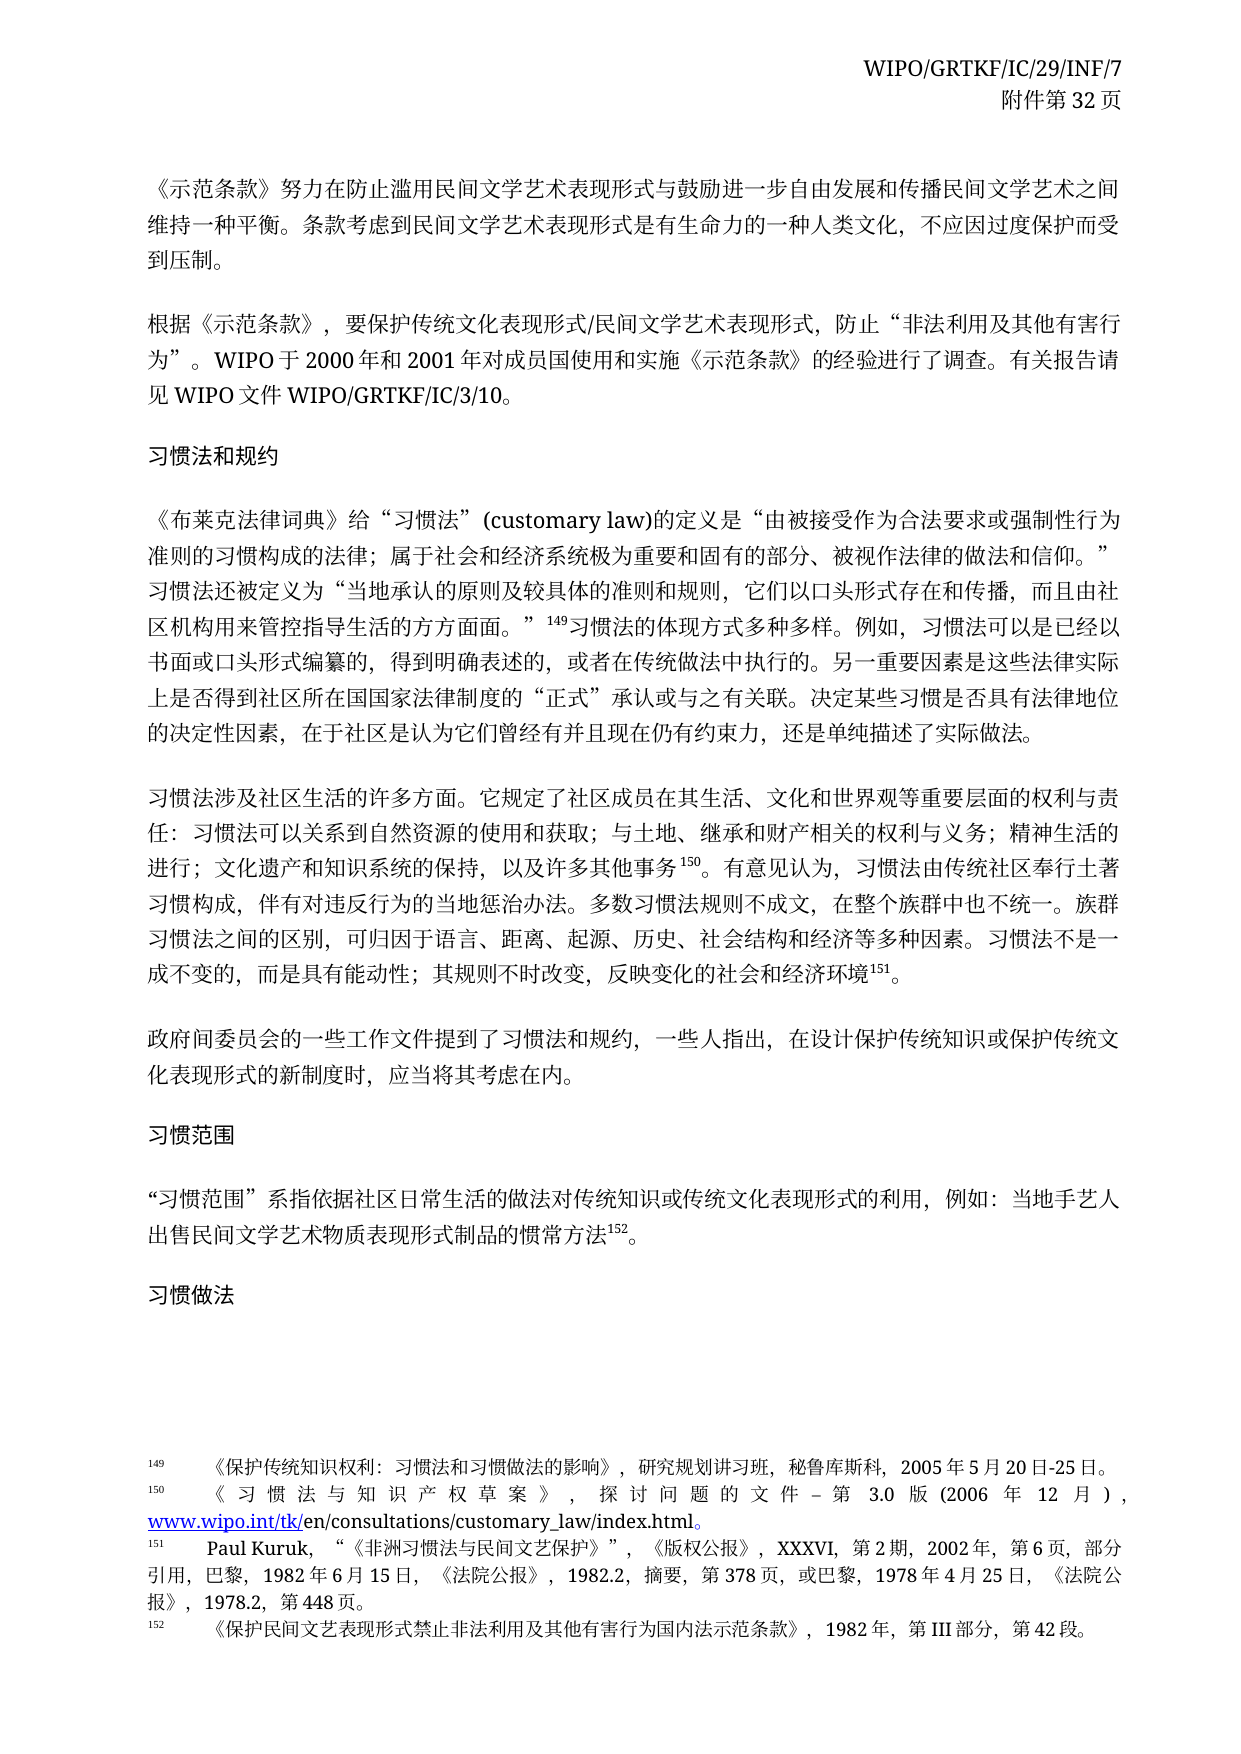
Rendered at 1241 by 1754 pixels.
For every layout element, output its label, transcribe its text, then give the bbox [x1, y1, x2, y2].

text “习惯范围”系指依据社区日常生活的做法对传统知识或传统文化表现形式的利用，例如：当地手艺人出售民间文学艺术物质表现形式制品的惯常方法。 [148, 1179, 1122, 1250]
text 政府间委员会的一些工作文件提到了习惯法和规约，一些人指出，在设计保护传统知识或保护传统文化表现形式的新制度时，应当将其考虑在内。 [148, 1018, 1122, 1089]
text 《布莱克法律词典》给“习惯法”(customary law)的定义是“由被接受作为合法要求或强制性行为准则的习惯构成的法律；属于社会和经济系统极为重要和固有的部分、被视作法律的做法和信仰。”习惯法还被定义为“当地承认的原则及较具体的准则和规则，它们以口头形式存在和传播，而且由社区机构用来管控指导生活的方方面面。”习惯法的体现方式多种多样。例如，习惯法可以是已经以书面或口头形式编纂的，得到明确表述的，或者在传统做法中执行的。另一重要因素是这些法律实际上是否得到社区所在国国家法律制度的“正式”承认或与之有关联。决定某些习惯是否具有法律地位的决定性因素，在于社区是认为它们曾经有并且现在仍有约束力，还是单纯描述了实际做法。 [148, 500, 1122, 748]
text 习惯法涉及社区生活的许多方面。它规定了社区成员在其生活、文化和世界观等重要层面的权利与责任：习惯法可以关系到自然资源的使用和获取；与土地、继承和财产相关的权利与义务；精神生活的进行；文化遗产和知识系统的保持，以及许多其他事务。有意见认为，习惯法由传统社区奉行土著习惯构成，伴有对违反行为的当地惩治办法。多数习惯法规则不成文，在整个族群中也不统一。族群习惯法之间的区别，可归因于语言、距离、起源、历史、社会结构和经济等多种因素。习惯法不是一成不变的，而是具有能动性；其规则不时改变，反映变化的社会和经济环境。 [148, 777, 1122, 989]
text 根据《示范条款》，要保护传统文化表现形式/民间文学艺术表现形式，防止“非法利用及其他有害行为”。WIPO于2000年和2001年对成员国使用和实施《示范条款》的经验进行了调查。有关报告请见WIPO文件WIPO/GRTKF/IC/3/10。 [148, 304, 1122, 410]
text 习惯范围 [148, 1114, 1122, 1150]
text 习惯法和规约 [148, 435, 1122, 471]
text 《示范条款》努力在防止滥用民间文学艺术表现形式与鼓励进一步自由发展和传播民间文学艺术之间维持一种平衡。条款考虑到民间文学艺术表现形式是有生命力的一种人类文化，不应因过度保护而受到压制。 [148, 168, 1122, 275]
text 习惯做法 [148, 1275, 1122, 1310]
